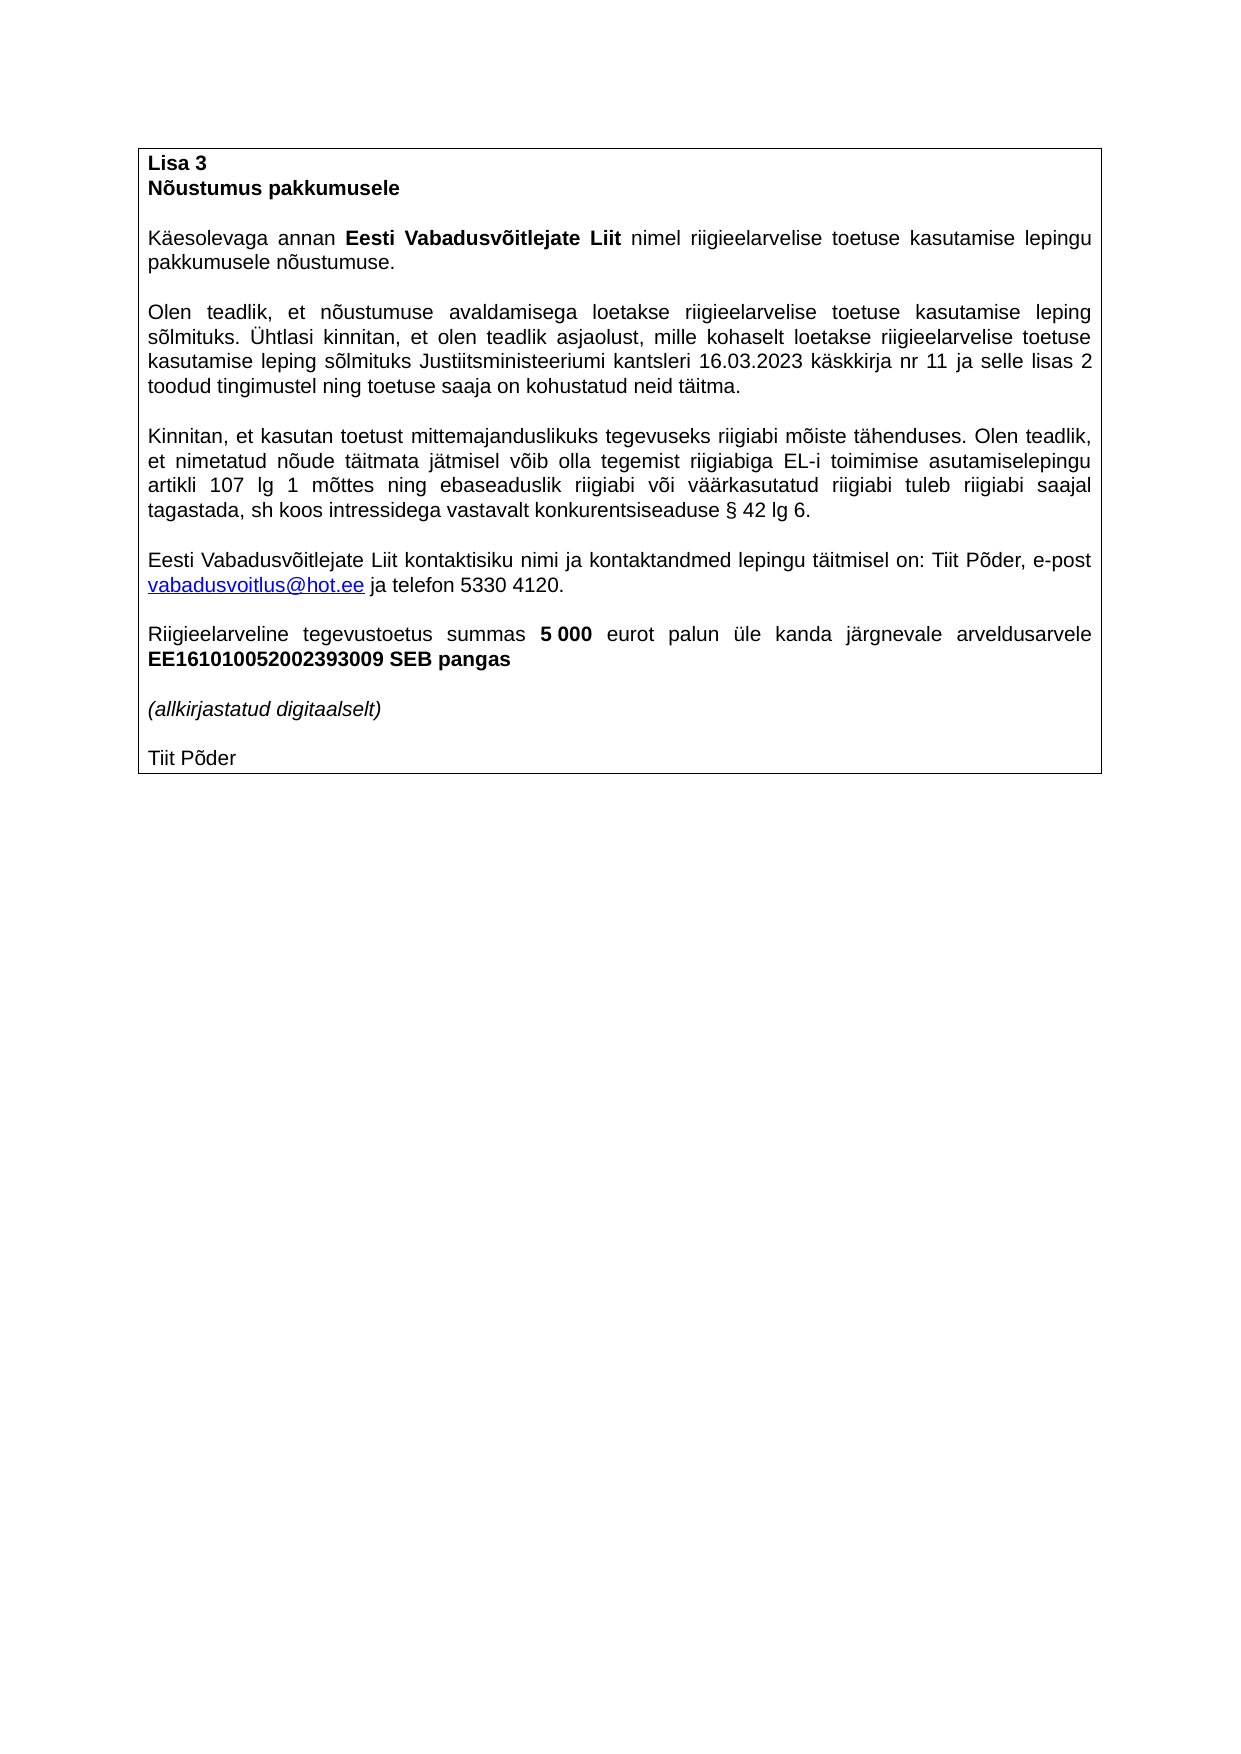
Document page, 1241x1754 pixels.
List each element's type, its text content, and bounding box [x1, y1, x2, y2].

text Eesti Vabadusvõitlejate Liit kontaktisiku nimi ja kontaktandmed lepingu täitmisel on: Tiit Põder, e-post vabadusvoitlus@hot.ee ja telefon 5330 4120. [148, 547, 1093, 597]
text Olen teadlik, et nõustumuse avaldamisega loetakse riigieelarvelise toetuse kasutamise leping sõlmituks. Ühtlasi kinnitan, et olen teadlik asjaolust, mille kohaselt loetakse riigieelarvelise toetuse kasutamise leping sõlmituks Justiitsministeeriumi kantsleri 16.03.2023 käskkirja nr 11 ja selle lisas 2 toodud tingimustel ning toetuse saaja on kohustatud neid täitma. [148, 299, 1093, 399]
text Tiit Põder [139, 743, 1101, 773]
text (allkirjastatud digitaalselt) [148, 696, 1093, 721]
text Nõustumus pakkumusele [148, 176, 1093, 200]
text Riigieelarveline tegevustoetus summas 5 000 eurot palun üle kanda järgnevale arveldusarvele EE161010052002393009 SEB pangas [148, 622, 1093, 671]
text Kinnitan, et kasutan toetust mittemajanduslikuks tegevuseks riigiabi mõiste tähenduses. Olen teadlik, et nimetatud nõude täitmata jätmisel võib olla tegemist riigiabiga EL-i toimimise asutamiselepingu artikli 107 lg 1 mõttes ning ebaseaduslik riigiabi või väärkasutatud riigiabi tuleb riigiabi saajal tagastada, sh koos intressidega vastavalt konkurentsiseaduse § 42 lg 6. [148, 423, 1093, 523]
text Lisa 3 [139, 149, 1101, 176]
text Käesolevaga annan Eesti Vabadusvõitlejate Liit nimel riigieelarvelise toetuse kasutamise lepingu pakkumusele nõustumuse. [148, 225, 1093, 275]
